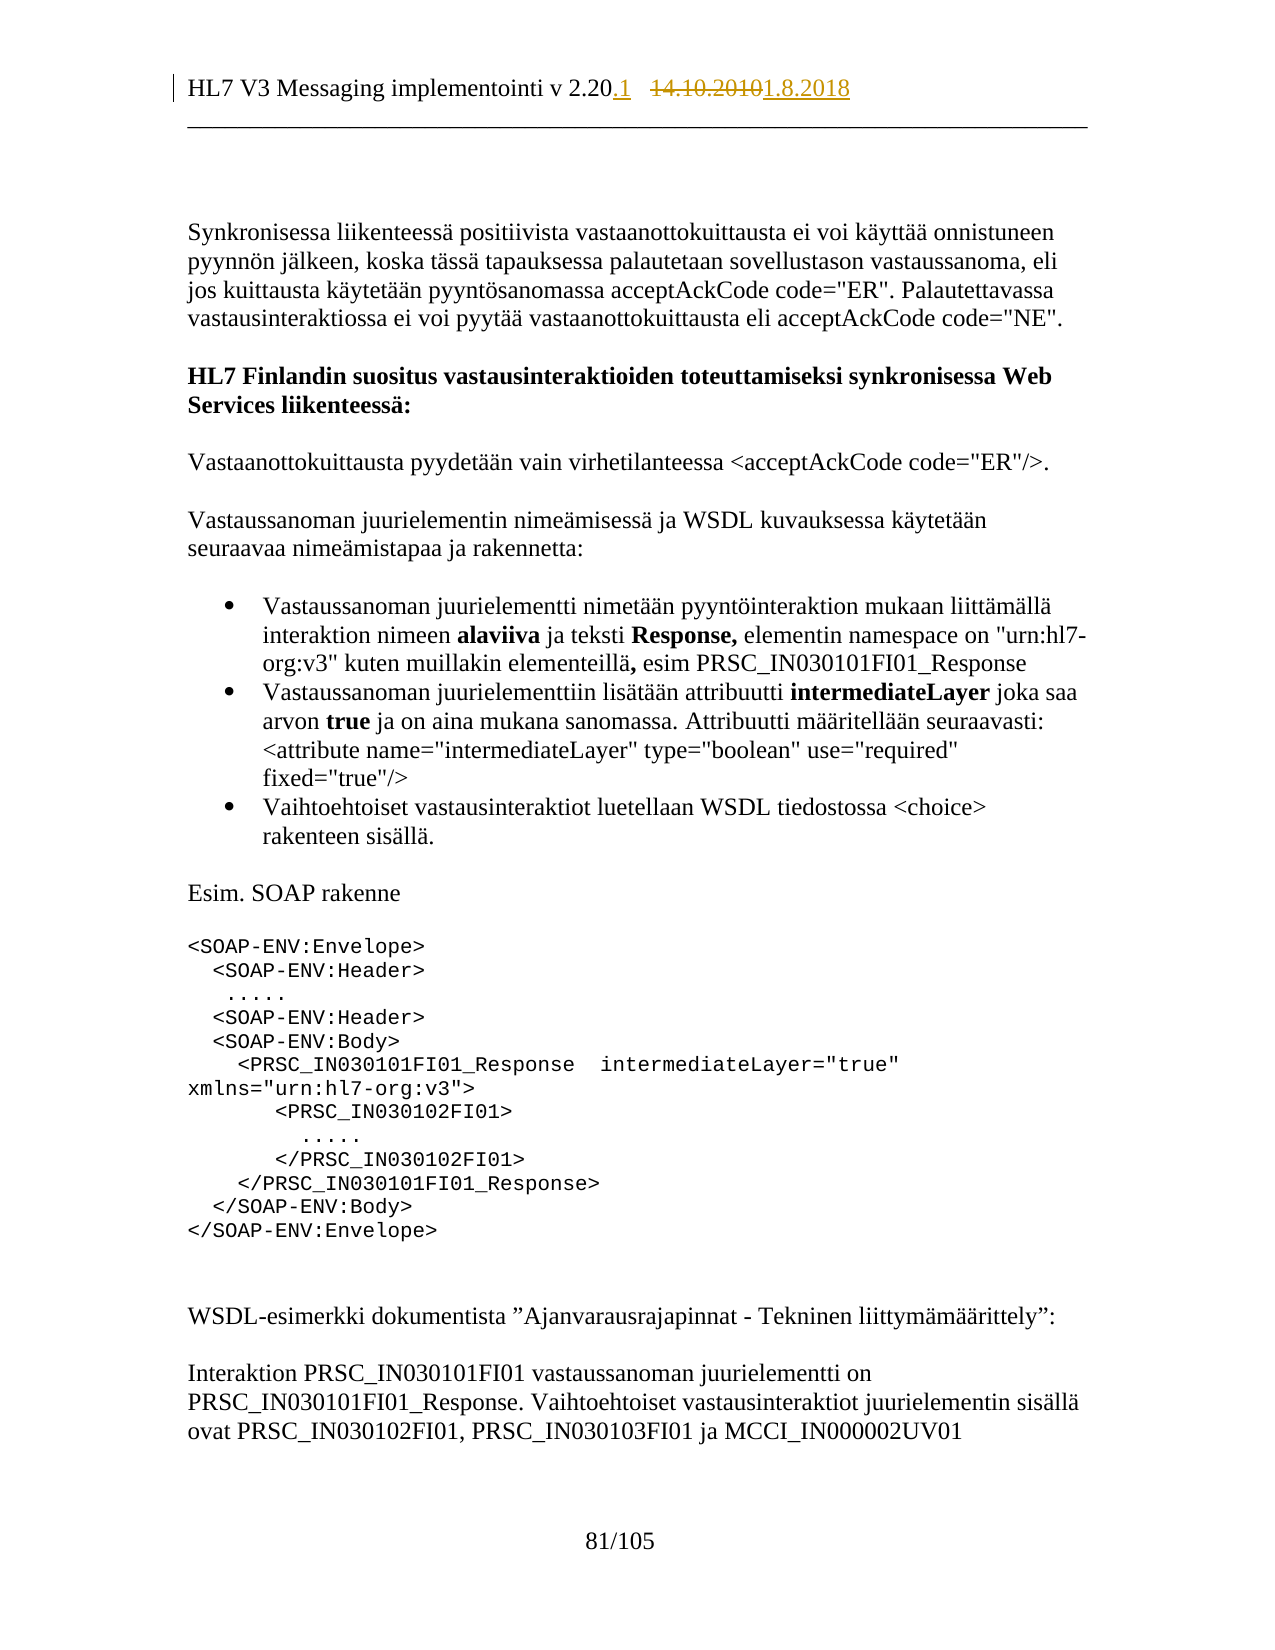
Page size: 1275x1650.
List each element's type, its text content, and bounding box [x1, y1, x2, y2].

text </PRSC_IN030102FI01> [187, 1149, 1087, 1172]
text <SOAP-ENV:Body> [187, 1031, 1087, 1054]
text Interaktion PRSC_IN030101FI01 vastaussanoman juurielementti on PRSC_IN030101FI01_Response. Vaihtoehtoiset vastausinteraktiot juurielementin sisällä ovat PRSC_IN030102FI01, PRSC_IN030103FI01 ja MCCI_IN000002UV01 [187, 1358, 1087, 1445]
text Esim. SOAP rakenne [187, 878, 1087, 907]
text Vastaussanoman juurielementin nimeämisessä ja WSDL kuvauksessa käytetään seuraavaa nimeämistapaa ja rakennetta: [187, 505, 1087, 562]
text <PRSC_IN030102FI01> [187, 1102, 1087, 1125]
list Vastaussanoman juurielementtiin lisätään attribuutti intermediateLayer joka saa arvon true ja on aina mukana sanomassa. Attribuutti määritellään seuraavasti: <attribute name="intermediateLayer" type="boolean" use="required" fixed="true"/> [225, 677, 1087, 792]
text </SOAP-ENV:Envelope> [187, 1220, 1087, 1243]
text <SOAP-ENV:Envelope> [187, 936, 1087, 960]
text <SOAP-ENV:Header> [187, 1007, 1087, 1031]
text WSDL-esimerkki dokumentista ”Ajanvarausrajapinnat - Tekninen liittymämäärittely”: [187, 1301, 1087, 1330]
text </PRSC_IN030101FI01_Response> [187, 1172, 1087, 1196]
subtitle HL7 Finlandin suositus vastausinteraktioiden toteuttamiseksi synkronisessa Web Services liikenteessä: [187, 361, 1087, 418]
text </SOAP-ENV:Body> [187, 1196, 1087, 1220]
text Synkronisessa liikenteessä positiivista vastaanottokuittausta ei voi käyttää onnistuneen pyynnön jälkeen, koska tässä tapauksessa palautetaan sovellustason vastaussanoma, eli jos kuittausta käytetään pyyntösanomassa acceptAckCode code="ER". Palautettavassa vastausinteraktiossa ei voi pyytää vastaanottokuittausta eli acceptAckCode code="NE". [187, 217, 1087, 332]
text ..... [187, 983, 1087, 1007]
list Vaihtoehtoiset vastausinteraktiot luetellaan WSDL tiedostossa <choice> rakenteen sisällä. [225, 792, 1087, 850]
text <SOAP-ENV:Header> [187, 960, 1087, 983]
text Vastaanottokuittausta pyydetään vain virhetilanteessa <acceptAckCode code="ER"/>. [187, 447, 1087, 476]
list Vastaussanoman juurielementti nimetään pyyntöinteraktion mukaan liittämällä interaktion nimeen alaviiva ja teksti Response, elementin namespace on "urn:hl7-org:v3" kuten muillakin elementeillä, esim PRSC_IN030101FI01_Response [225, 591, 1087, 677]
text <PRSC_IN030101FI01_Response intermediateLayer="true" xmlns="urn:hl7-org:v3"> [187, 1054, 1087, 1102]
text ..... [187, 1125, 1087, 1149]
